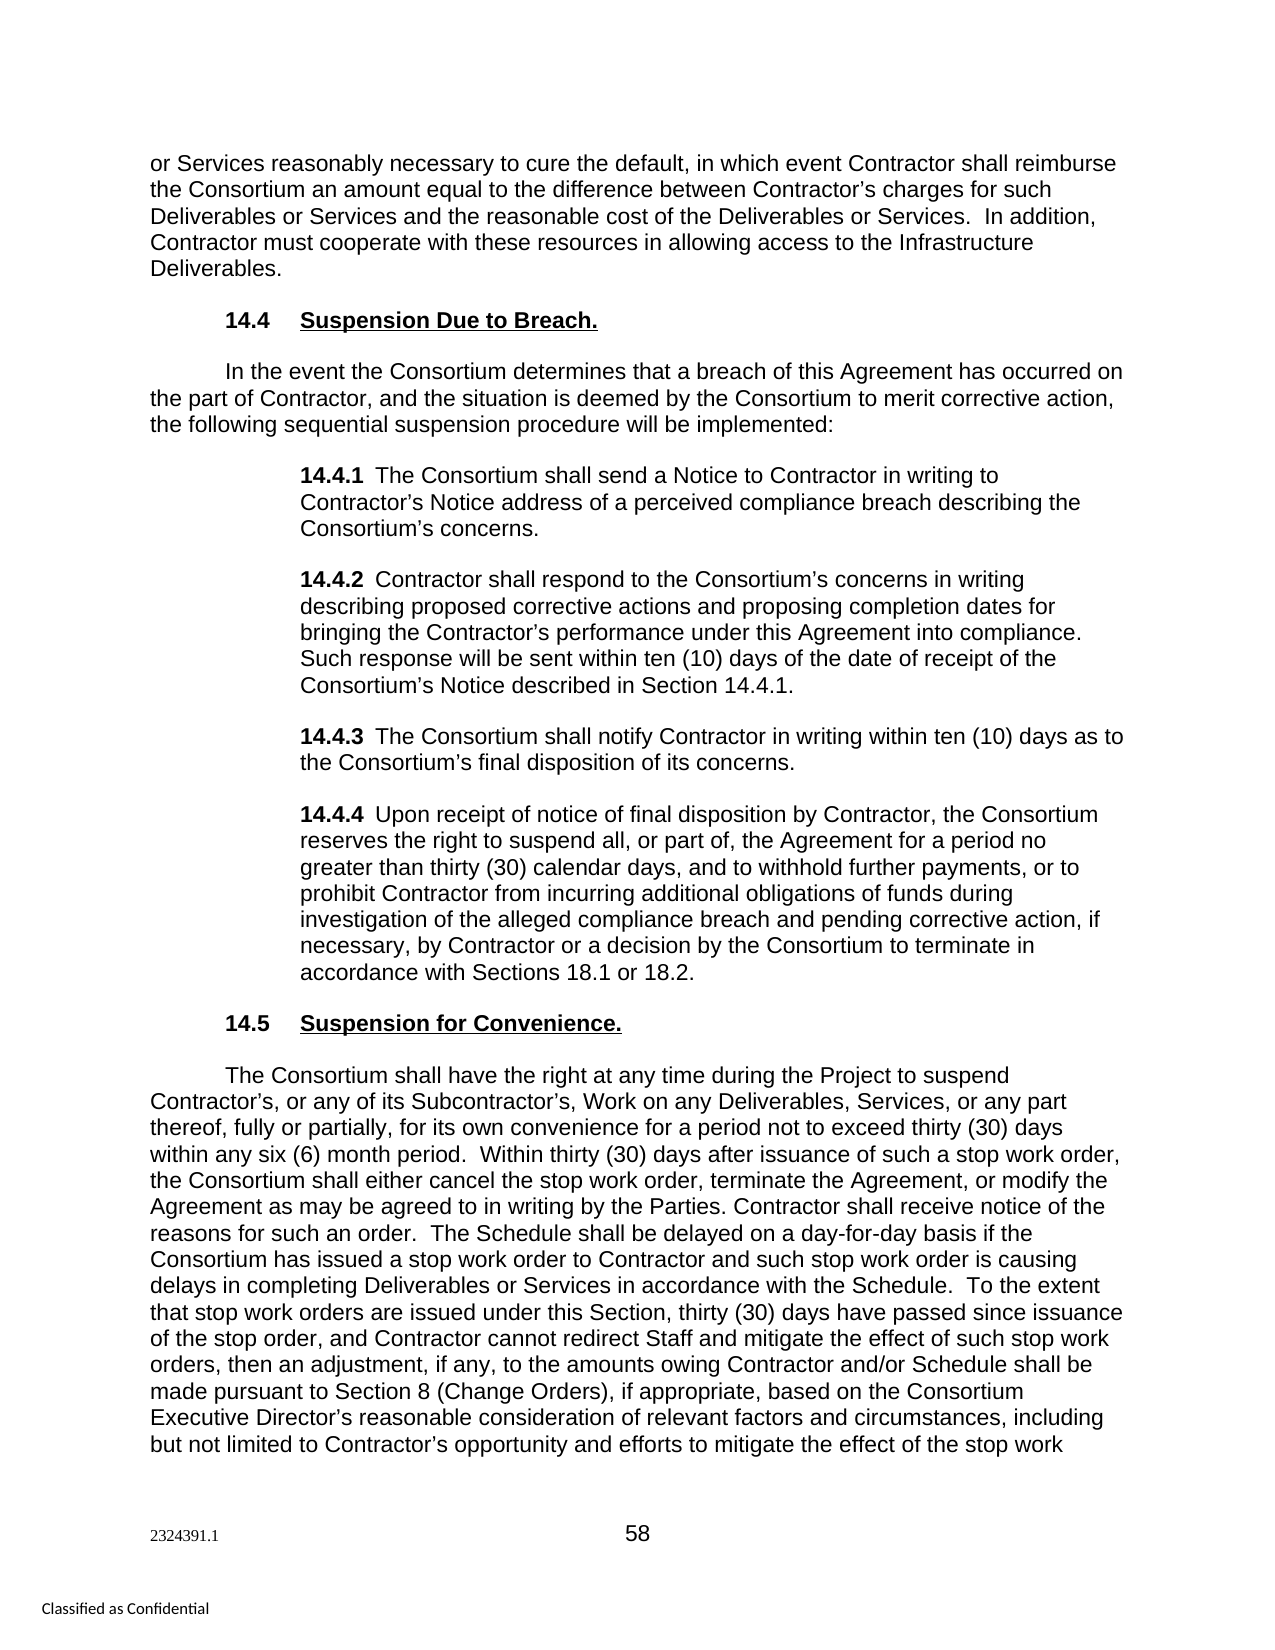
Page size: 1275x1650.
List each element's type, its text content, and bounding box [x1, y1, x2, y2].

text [150, 1062, 1125, 1457]
text The Consortium shall notify Contractor in writing within ten (10) days as to the Consortium’s final disposition of its concerns. [300, 723, 1125, 776]
text Contractor shall respond to the Consortium’s concerns in writing describing proposed corrective actions and proposing completion dates for bringing the Contractor’s performance under this Agreement into compliance. Such response will be sent within ten (10) days of the date of receipt of the Consortium’s Notice described in Section 14.4.1. [300, 566, 1125, 698]
text The Consortium shall send a Notice to Contractor in writing to Contractor’s Notice address of a perceived compliance breach describing the Consortium’s concerns. [300, 462, 1125, 541]
text Upon receipt of notice of final disposition by Contractor, the Consortium reserves the right to suspend all, or part of, the Agreement for a period no greater than thirty (30) calendar days, and to withhold further payments, or to prohibit Contractor from incurring additional obligations of funds during investigation of the alleged compliance breach and pending corrective action, if necessary, by Contractor or a decision by the Consortium to terminate in accordance with Sections 18.1 or 18.2. [300, 801, 1125, 985]
text Suspension for Convenience. [225, 1010, 1125, 1037]
text In the event the Consortium determines that a breach of this Agreement has occurred on the part of Contractor, and the situation is deemed by the Consortium to merit corrective action, the following sequential suspension procedure will be implemented: [150, 358, 1125, 437]
text Suspension Due to Breach. [225, 307, 1125, 333]
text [150, 150, 1125, 282]
